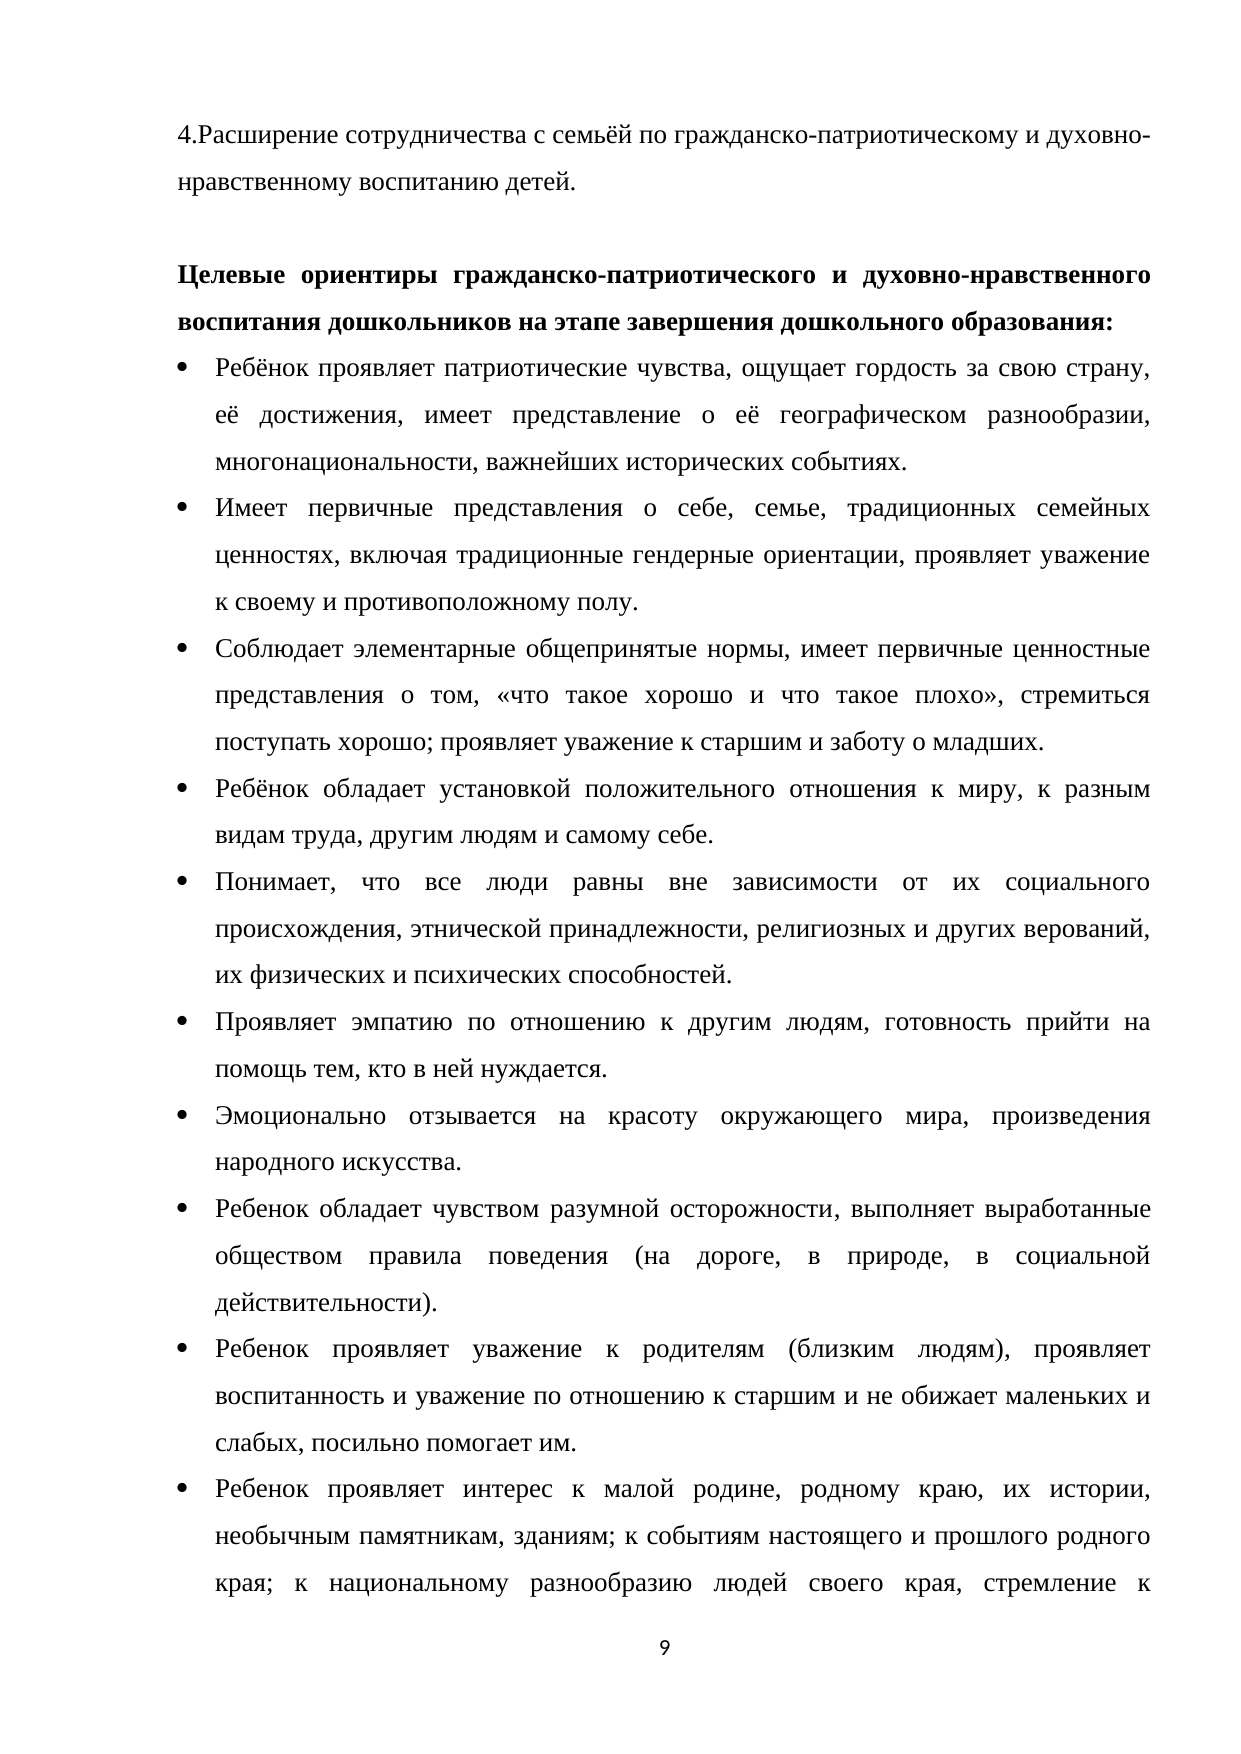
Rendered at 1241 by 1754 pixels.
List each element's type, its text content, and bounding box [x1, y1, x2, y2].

list Ребенок обладает чувством разумной осторожности, выполняет выработанные обществом правила поведения (на дороге, в природе, в социальной действительности). [177, 1192, 1152, 1317]
list Понимает, что все люди равны вне зависимости от их социального происхождения, этнической принадлежности, религиозных и других верований, их физических и психических способностей. [177, 865, 1152, 990]
list Ребёнок обладает установкой положительного отношения к миру, к разным видам труда, другим людям и самому себе. [177, 772, 1152, 850]
list Эмоционально отзывается на красоту окружающего мира, произведения народного искусства. [177, 1099, 1152, 1177]
list Проявляет эмпатию по отношению к другим людям, готовность прийти на помощь тем, кто в ней нуждается. [177, 1005, 1152, 1083]
list Ребёнок проявляет патриотические чувства, ощущает гордость за свою страну, её достижения, имеет представление о её географическом разнообразии, многонациональности, важнейших исторических событиях. [177, 351, 1152, 476]
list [177, 1472, 1152, 1597]
list Имеет первичные представления о себе, семье, традиционных семейных ценностях, включая традиционные гендерные ориентации, проявляет уважение к своему и противоположному полу. [177, 492, 1152, 616]
list Ребенок проявляет уважение к родителям (близким людям), проявляет воспитанность и уважение по отношению к старшим и не обижает маленьких и слабых, посильно помогает им. [177, 1332, 1152, 1457]
list Соблюдает элементарные общепринятые нормы, имеет первичные ценностные представления о том, «что такое хорошо и что такое плохо», стремиться поступать хорошо; проявляет уважение к старшим и заботу о младших. [177, 632, 1152, 756]
text Целевые ориентиры гражданско-патриотического и духовно-нравственного воспитания дошкольников на этапе завершения дошкольного образования: [177, 258, 1152, 336]
text 4.Расширение сотрудничества с семьёй по гражданско-патриотическому и духовно-нравственному воспитанию детей. [177, 118, 1152, 196]
